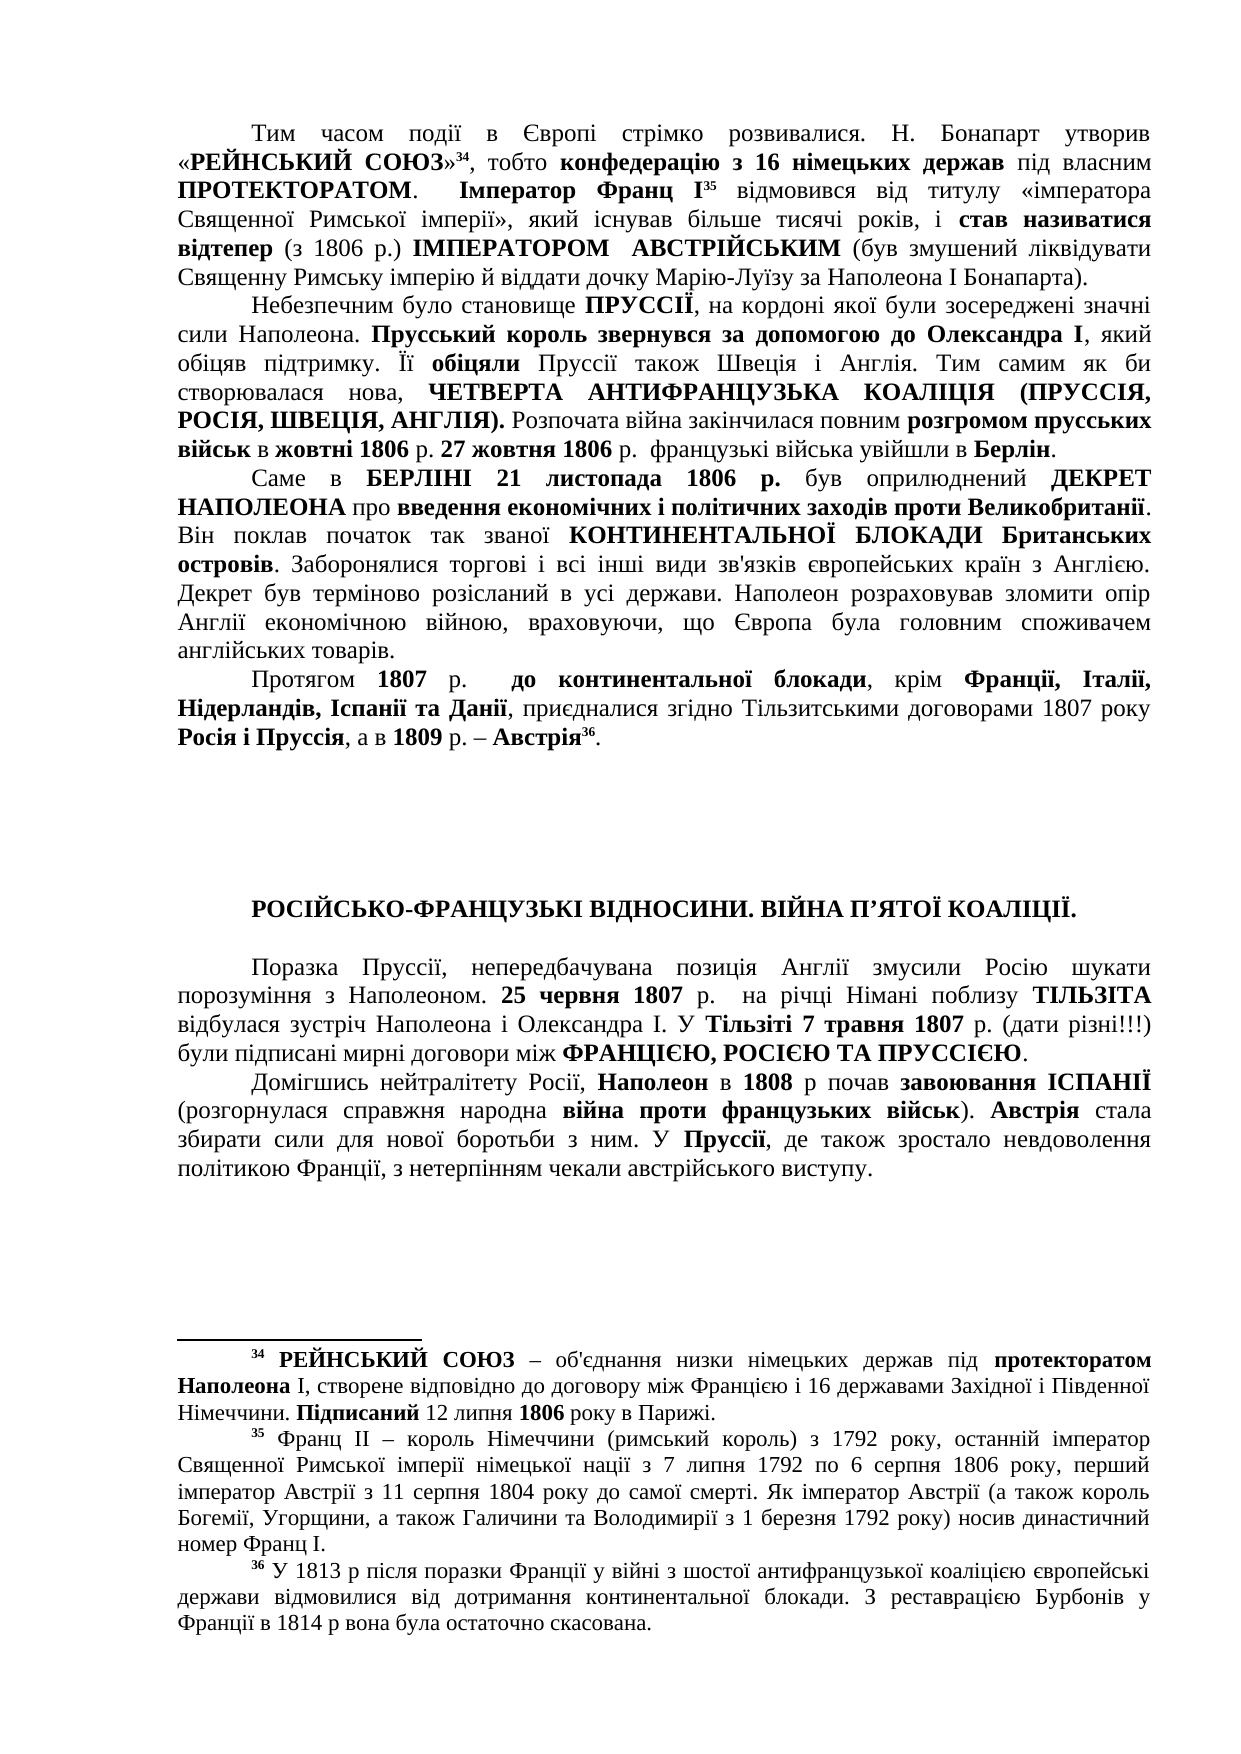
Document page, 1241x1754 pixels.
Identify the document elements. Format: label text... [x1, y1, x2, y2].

text Небезпечним було становище ПРУССІЇ, на кордоні якої були зосереджені значні сили Наполеона. Прусський король звернувся за допомогою до Олександра I, який обіцяв підтримку. Її обіцяли Пруссії також Швеція і Англія. Тим самим як би створювалася нова, ЧЕТВЕРТА АНТИФРАНЦУЗЬКА КОАЛІЦІЯ (ПРУССІЯ, РОСІЯ, ШВЕЦІЯ, АНГЛІЯ). Розпочата війна закінчилася повним розгромом прусських військ в жовтні 1806 р. 27 жовтня 1806 р. французькі війська увійшли в Берлін. [177, 291, 1152, 463]
text РОСІЙСЬКО-ФРАНЦУЗЬКІ ВІДНОСИНИ. ВІЙНА П’ЯТОЇ КОАЛІЦІЇ. [177, 894, 1152, 923]
text Протягом 1807 р. до континентальної блокади, крім Франції, Італії, Нідерландів, Іспанії та Данії, приєдналися згідно Тільзитськими договорами 1807 року Росія і Пруссія, а в 1809 р. – Австрія. [177, 664, 1152, 751]
text Поразка Пруссії, непередбачувана позиція Англії змусили Росію шукати порозуміння з Наполеоном. 25 червня 1807 р. на річці Німані поблизу ТІЛЬЗІТА відбулася зустріч Наполеона і Олександра I. У Тільзіті 7 травня 1807 р. (дати різні!!!) були підписані мирні договори між ФРАНЦІЄЮ, РОСІЄЮ ТА ПРУССІЄЮ. [177, 952, 1152, 1067]
text Домігшись нейтралітету Росії, Наполеон в 1808 р почав завоювання ІСПАНІЇ (розгорнулася справжня народна війна проти французьких військ). Австрія стала збирати сили для нової боротьби з ним. У Пруссії, де також зростало невдоволення політикою Франції, з нетерпінням чекали австрійського виступу. [177, 1067, 1152, 1182]
text Саме в БЕРЛІНІ 21 листопада 1806 р. був оприлюднений ДЕКРЕТ НАПОЛЕОНА про введення економічних і політичних заходів проти Великобританії. Він поклав початок так званої КОНТИНЕНТАЛЬНОЇ БЛОКАДИ Британських островів. Заборонялися торгові і всі інші види зв'язків європейських країн з Англією. Декрет був терміново розісланий в усі держави. Наполеон розраховував зломити опір Англії економічною війною, враховуючи, що Європа була головним споживачем англійських товарів. [177, 463, 1152, 664]
text Тим часом події в Європі стрімко розвивалися. Н. Бонапарт утворив «РЕЙНСЬКИЙ СОЮЗ», тобто конфедерацію з 16 німецьких держав під власним ПРОТЕКТОРАТОМ. Імператор Франц І відмовився від титулу «імператора Священної Римської імперії», який існував більше тисячі років, і став називатися відтепер (з 1806 р.) ІМПЕРАТОРОМ АВСТРІЙСЬКИМ (був змушений ліквідувати Священну Римську імперію й віддати дочку Марію-Луїзу за Наполеона I Бонапарта). [177, 118, 1152, 291]
